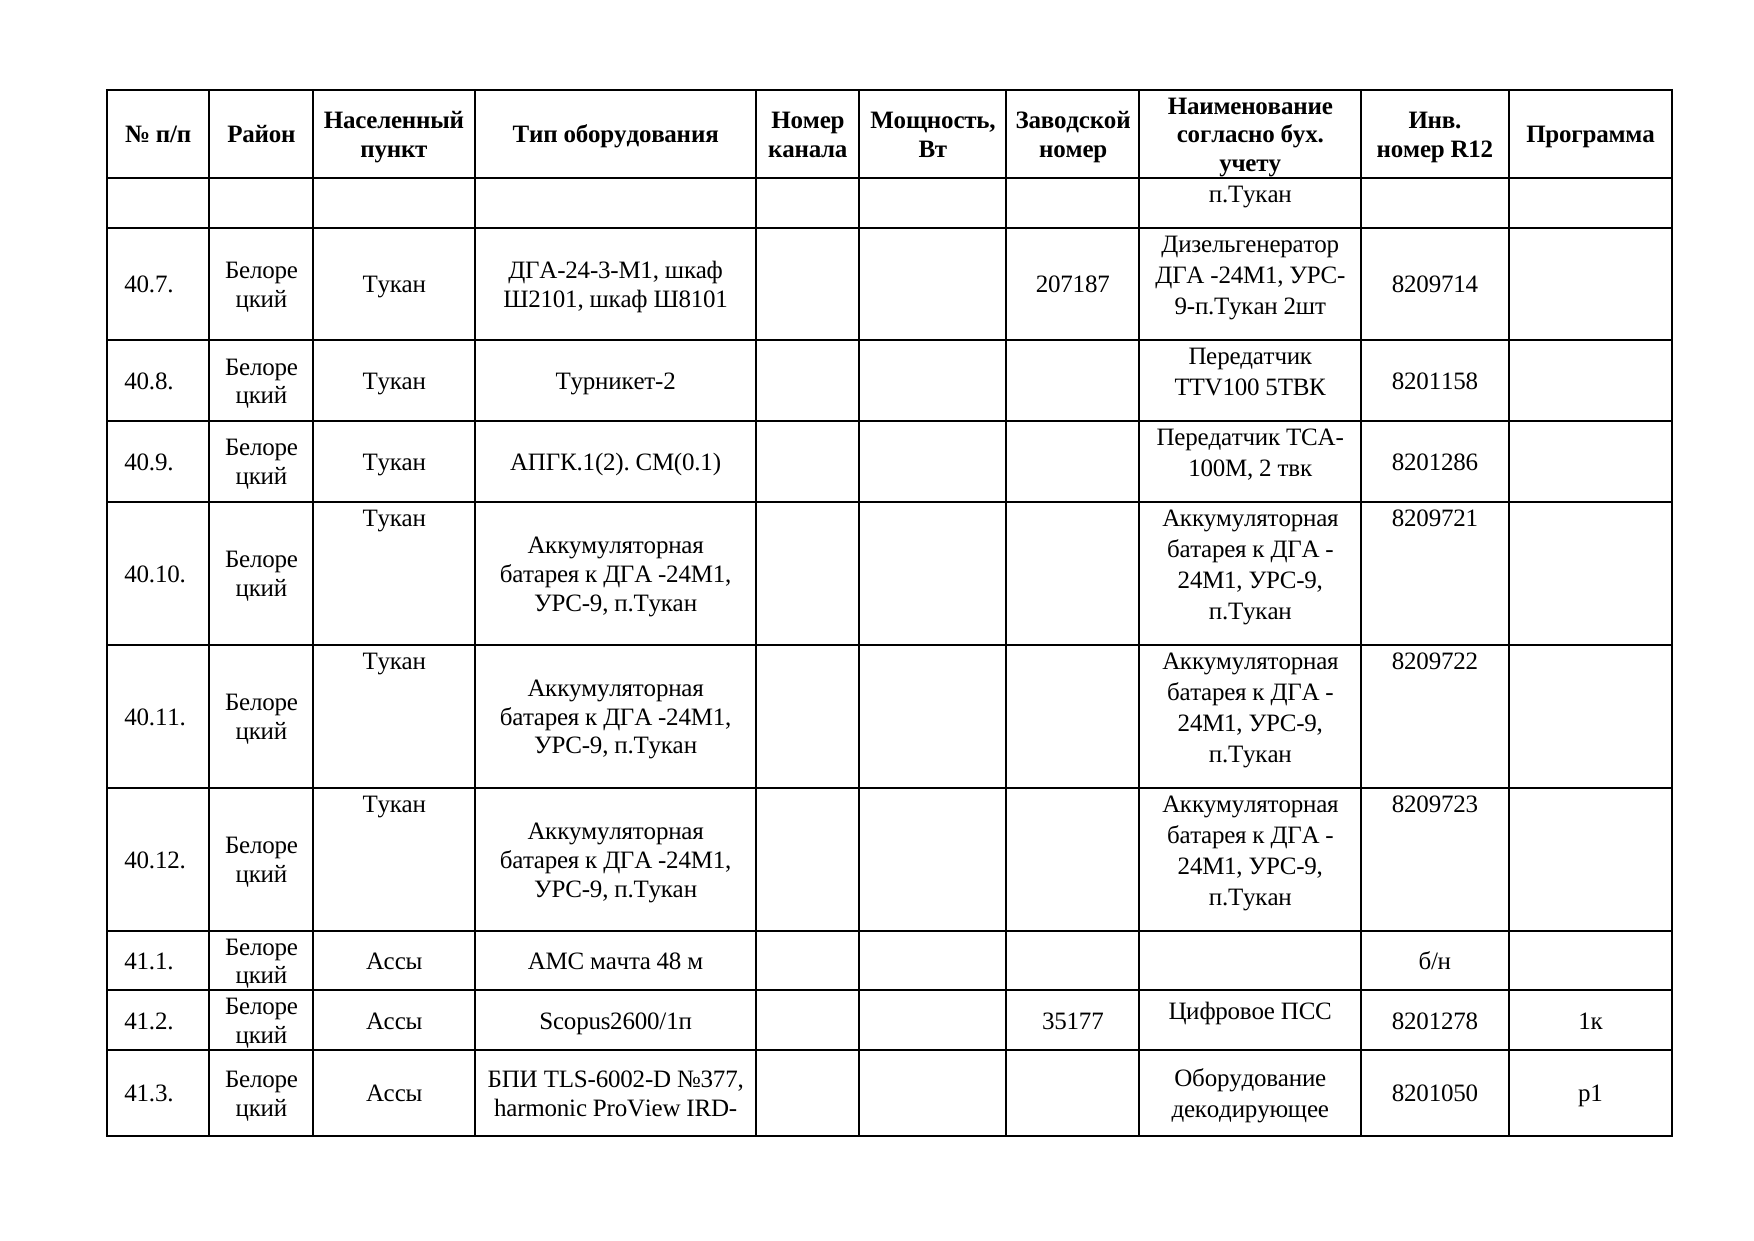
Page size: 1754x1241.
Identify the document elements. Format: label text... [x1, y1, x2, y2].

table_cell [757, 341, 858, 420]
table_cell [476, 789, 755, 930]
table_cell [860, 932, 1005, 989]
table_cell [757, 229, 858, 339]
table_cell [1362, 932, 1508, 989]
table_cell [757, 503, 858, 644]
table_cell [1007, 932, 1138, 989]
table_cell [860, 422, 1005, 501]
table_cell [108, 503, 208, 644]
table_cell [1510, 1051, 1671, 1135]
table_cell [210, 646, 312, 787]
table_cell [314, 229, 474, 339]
table_header Номер канала [757, 91, 858, 177]
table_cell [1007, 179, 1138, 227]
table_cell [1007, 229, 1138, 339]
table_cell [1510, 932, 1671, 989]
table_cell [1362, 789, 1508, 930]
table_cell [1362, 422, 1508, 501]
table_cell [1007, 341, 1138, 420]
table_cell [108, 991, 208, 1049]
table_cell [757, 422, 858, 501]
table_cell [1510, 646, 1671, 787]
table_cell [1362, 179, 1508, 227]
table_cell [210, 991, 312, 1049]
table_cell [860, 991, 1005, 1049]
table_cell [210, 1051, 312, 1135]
table_header Мощность, Вт [860, 91, 1005, 177]
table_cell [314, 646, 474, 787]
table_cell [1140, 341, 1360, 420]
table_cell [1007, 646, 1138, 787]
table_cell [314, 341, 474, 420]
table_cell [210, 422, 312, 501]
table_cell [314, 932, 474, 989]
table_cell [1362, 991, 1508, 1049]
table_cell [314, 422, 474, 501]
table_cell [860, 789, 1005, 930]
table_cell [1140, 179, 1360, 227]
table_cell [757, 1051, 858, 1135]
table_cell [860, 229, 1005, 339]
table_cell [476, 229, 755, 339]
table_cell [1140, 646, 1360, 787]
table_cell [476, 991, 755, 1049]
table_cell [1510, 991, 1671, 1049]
table_header № п/п [108, 91, 208, 177]
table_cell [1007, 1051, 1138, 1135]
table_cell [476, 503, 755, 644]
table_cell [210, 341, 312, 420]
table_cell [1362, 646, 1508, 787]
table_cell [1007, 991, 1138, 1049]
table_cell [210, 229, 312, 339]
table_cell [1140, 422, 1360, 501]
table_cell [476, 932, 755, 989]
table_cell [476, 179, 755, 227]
table_header Населенный пункт [314, 91, 474, 177]
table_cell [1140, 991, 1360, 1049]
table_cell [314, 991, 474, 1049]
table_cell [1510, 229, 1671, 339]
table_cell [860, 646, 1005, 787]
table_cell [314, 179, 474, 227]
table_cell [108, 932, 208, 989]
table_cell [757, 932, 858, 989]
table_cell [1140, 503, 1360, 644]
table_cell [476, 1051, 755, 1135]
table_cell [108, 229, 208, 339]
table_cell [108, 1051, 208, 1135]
table_header Программа [1510, 91, 1671, 177]
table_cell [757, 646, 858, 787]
table_header Тип оборудования [476, 91, 755, 177]
table_header Заводской номер [1007, 91, 1138, 177]
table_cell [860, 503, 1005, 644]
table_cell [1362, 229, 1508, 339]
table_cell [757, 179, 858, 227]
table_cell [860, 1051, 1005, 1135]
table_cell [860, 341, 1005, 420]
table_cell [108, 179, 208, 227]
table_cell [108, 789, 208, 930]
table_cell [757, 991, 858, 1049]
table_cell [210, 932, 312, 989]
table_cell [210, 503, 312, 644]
table_header Район [210, 91, 312, 177]
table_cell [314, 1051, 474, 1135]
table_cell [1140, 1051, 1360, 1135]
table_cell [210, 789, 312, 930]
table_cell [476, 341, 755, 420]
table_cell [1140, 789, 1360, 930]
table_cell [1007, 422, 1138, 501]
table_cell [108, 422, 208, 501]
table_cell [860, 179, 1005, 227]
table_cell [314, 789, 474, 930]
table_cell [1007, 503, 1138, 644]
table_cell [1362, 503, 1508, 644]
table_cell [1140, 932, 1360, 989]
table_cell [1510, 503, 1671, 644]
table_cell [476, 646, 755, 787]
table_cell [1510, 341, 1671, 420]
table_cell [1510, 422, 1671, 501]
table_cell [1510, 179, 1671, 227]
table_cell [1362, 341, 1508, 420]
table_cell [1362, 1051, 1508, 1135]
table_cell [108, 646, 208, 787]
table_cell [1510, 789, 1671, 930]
table_header Инв. номер R12 [1362, 91, 1508, 177]
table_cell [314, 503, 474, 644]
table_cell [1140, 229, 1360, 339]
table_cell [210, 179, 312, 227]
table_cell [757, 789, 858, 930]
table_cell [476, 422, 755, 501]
table_header Наименование согласно бух. учету [1140, 91, 1360, 177]
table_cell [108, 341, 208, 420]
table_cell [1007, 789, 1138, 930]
